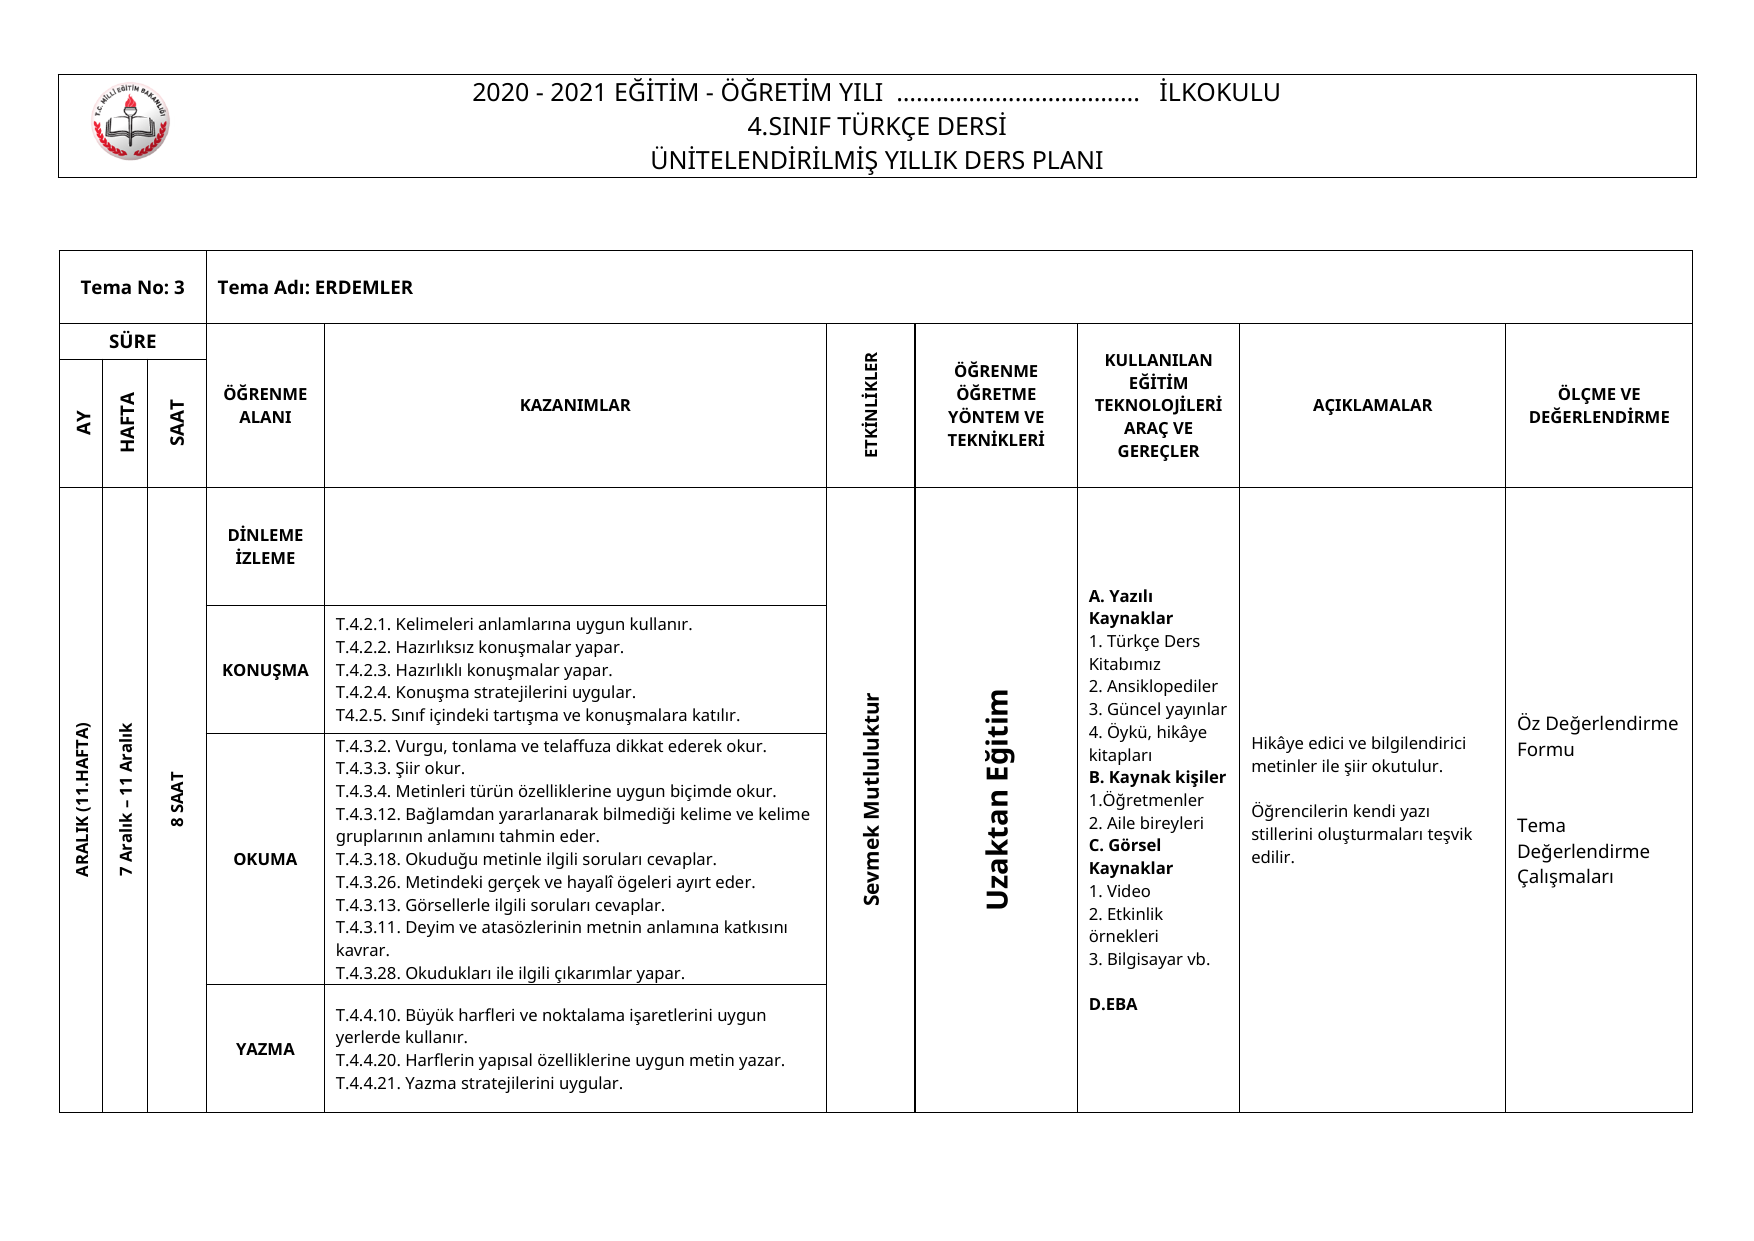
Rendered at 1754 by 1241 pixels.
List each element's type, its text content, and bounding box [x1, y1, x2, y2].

table_cell HAFTA [103, 360, 147, 487]
table_cell ARALIK (11.HAFTA) [60, 488, 102, 1112]
table_cell Öz Değerlendirme Formu Tema Değerlendirme Çalışmaları [1506, 488, 1692, 1112]
table_cell KULLANILAN EĞİTİM TEKNOLOJİLERİ ARAÇ VE GEREÇLER [1078, 324, 1239, 487]
table_cell 7 Aralık – 11 Aralık [103, 488, 147, 1112]
table_cell T.4.2.1. Kelimeleri anlamlarına uygun kullanır. T.4.2.2. Hazırlıksız konuşmalar yapar. T.4.2.3. Hazırlıklı konuşmalar yapar. T.4.2.4. Konuşma stratejilerini uygular. T4.2.5. Sınıf içindeki tartışma ve konuşmalara katılır. [325, 606, 826, 733]
table_cell AÇIKLAMALAR [1240, 324, 1505, 487]
table_cell SÜRE [60, 324, 206, 358]
table_cell YAZMA [207, 985, 324, 1112]
table_cell ÖĞRENME ALANI [207, 324, 324, 487]
table_cell A. Yazılı Kaynaklar 1. Türkçe Ders Kitabımız 2. Ansiklopediler 3. Güncel yayınlar 4. Öykü, hikâye kitapları B. Kaynak kişiler 1.Öğretmenler 2. Aile bireyleri C. Görsel Kaynaklar 1. Video 2. Etkinlik örnekleri 3. Bilgisayar vb. D.EBA [1078, 488, 1239, 1112]
table_cell ÖLÇME VE DEĞERLENDİRME [1506, 324, 1692, 487]
table_cell [325, 488, 826, 605]
table_cell OKUMA [207, 734, 324, 984]
table_cell T.4.4.10. Büyük harfleri ve noktalama işaretlerini uygun yerlerde kullanır. T.4.4.20. Harflerin yapısal özelliklerine uygun metin yazar. T.4.4.21. Yazma stratejilerini uygular. [325, 985, 826, 1112]
table_cell Hikâye edici ve bilgilendirici metinler ile şiir okutulur. Öğrencilerin kendi yazı stillerini oluşturmaları teşvik edilir. [1240, 488, 1505, 1112]
table_cell ÖĞRENME ÖĞRETME YÖNTEM VE TEKNİKLERİ [916, 324, 1077, 487]
table_cell ETKİNLİKLER [827, 324, 914, 487]
table_cell KAZANIMLAR [325, 324, 826, 487]
table_header Tema Adı: ERDEMLER [207, 251, 1692, 323]
table_header Tema No: 3 [60, 251, 206, 323]
table_cell DİNLEME İZLEME [207, 488, 324, 605]
table_cell KONUŞMA [207, 606, 324, 733]
table_cell Sevmek Mutluluktur [827, 488, 914, 1112]
table_cell T.4.3.2. Vurgu, tonlama ve telaffuza dikkat ederek okur. T.4.3.3. Şiir okur. T.4.3.4. Metinleri türün özelliklerine uygun biçimde okur. T.4.3.12. Bağlamdan yararlanarak bilmediği kelime ve kelime gruplarının anlamını tahmin eder. T.4.3.18. Okuduğu metinle ilgili soruları cevaplar. T.4.3.26. Metindeki gerçek ve hayalî ögeleri ayırt eder. T.4.3.13. Görsellerle ilgili soruları cevaplar. T.4.3.11. Deyim ve atasözlerinin metnin anlamına katkısını kavrar. T.4.3.28. Okudukları ile ilgili çıkarımlar yapar. [325, 734, 826, 984]
table_cell Uzaktan Eğitim [916, 488, 1077, 1112]
table_cell 8 SAAT [148, 488, 206, 1112]
picture [85, 77, 175, 167]
table_cell AY [60, 360, 102, 487]
table_cell SAAT [148, 360, 206, 487]
